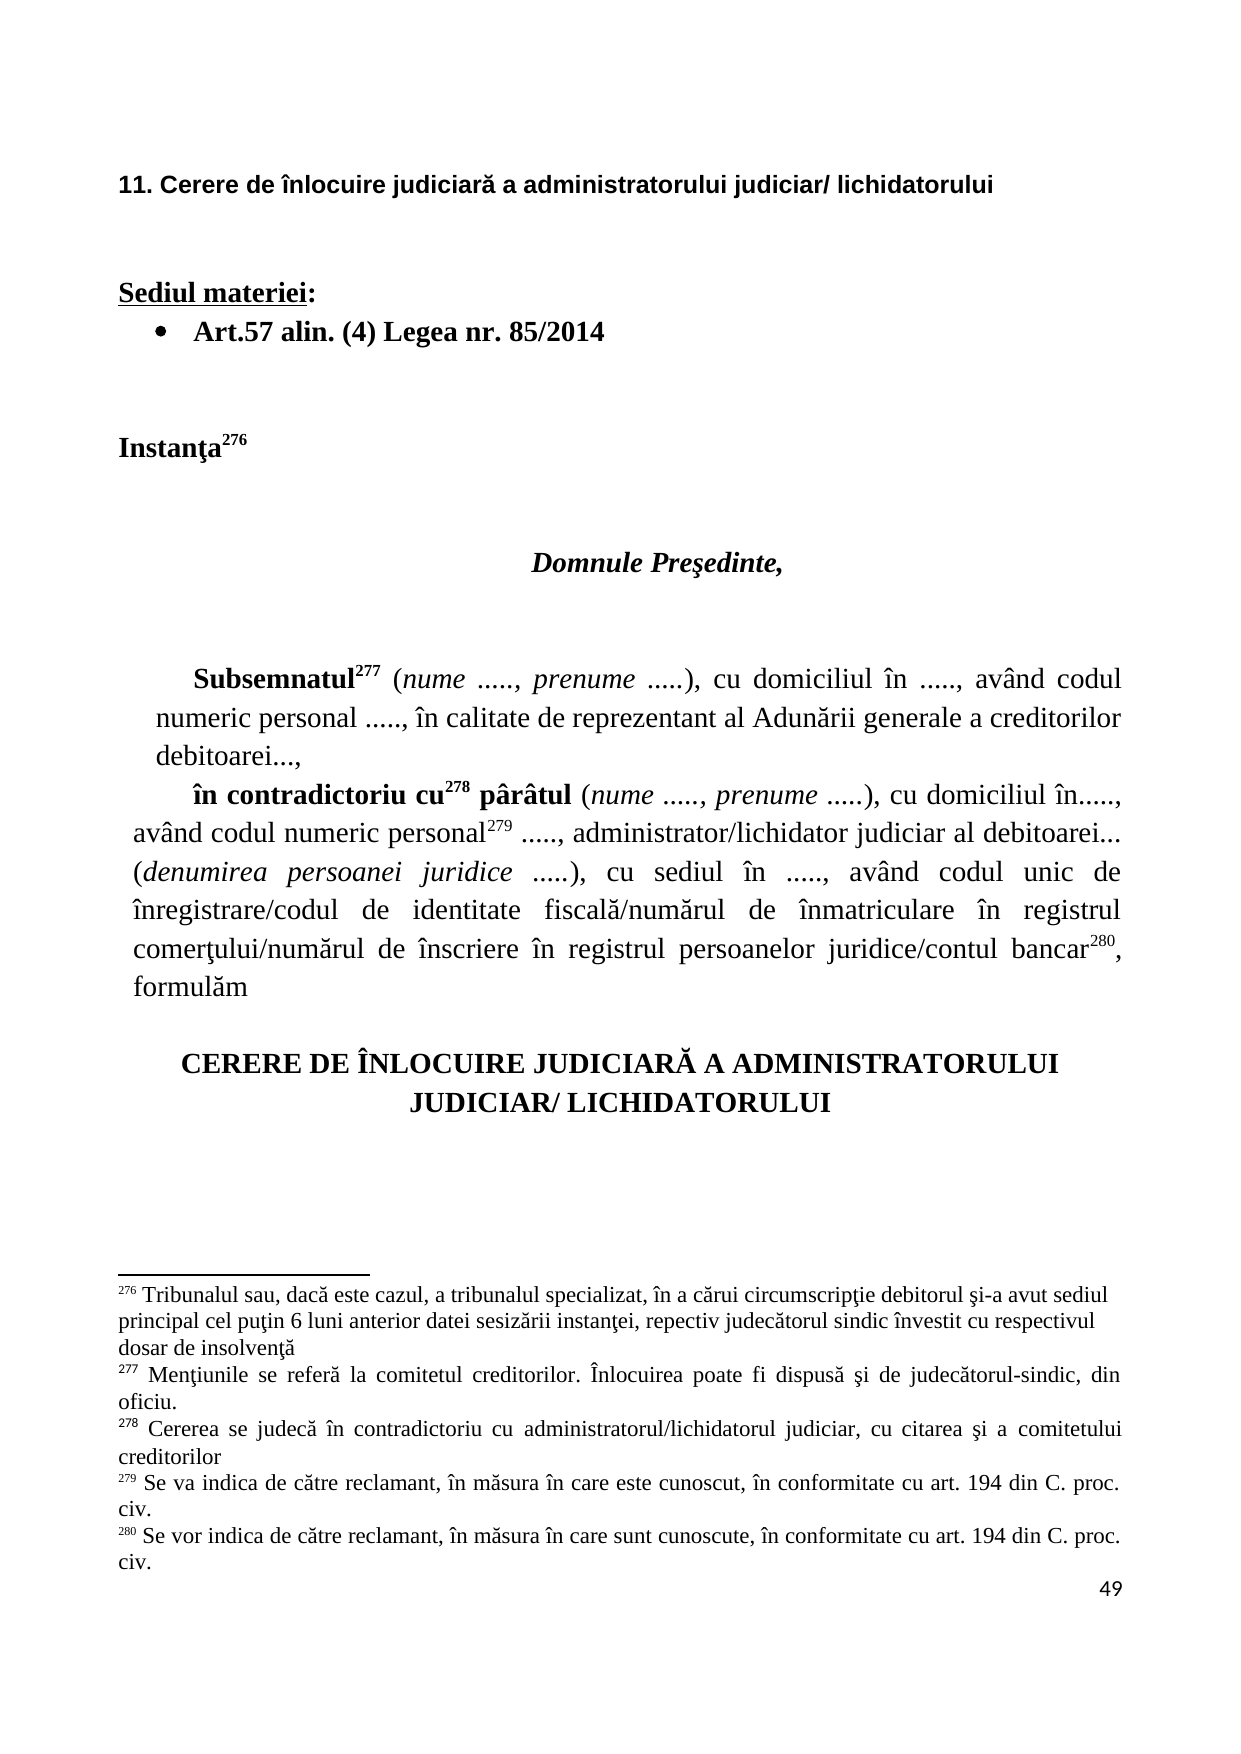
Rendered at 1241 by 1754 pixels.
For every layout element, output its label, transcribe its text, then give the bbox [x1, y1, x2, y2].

subtitle 11. Cerere de înlocuire judiciară a administratorului judiciar/ lichidatorului [118, 170, 1122, 198]
text Subsemnatul (nume ....., prenume .....), cu domiciliul în ....., având codul numeric personal ....., în calitate de reprezentant al Adunării generale a creditorilor debitoarei..., [156, 661, 1122, 772]
text Sediul materiei: [118, 276, 1122, 309]
text CERERE DE ÎNLOCUIRE JUDICIARĂ A ADMINISTRATORULUI JUDICIAR/ LICHIDATORULUI [118, 1047, 1122, 1119]
list Art.57 alin. (4) Legea nr. 85/2014 [156, 314, 1122, 348]
text Domnule Preşedinte, [156, 546, 1122, 579]
text în contradictoriu cu pârâtul (nume ....., prenume .....), cu domiciliul în....., având codul numeric personal ....., administrator/lichidator judiciar al debitoarei... (denumirea persoanei juridice .....), cu sediul în ....., având codul unic de înregistrare/codul de identitate fiscală/numărul de înmatriculare în registrul comerţului/numărul de înscriere în registrul persoanelor juridice/contul bancar, formulăm [133, 777, 1122, 1003]
text Instanţa [118, 430, 1122, 463]
